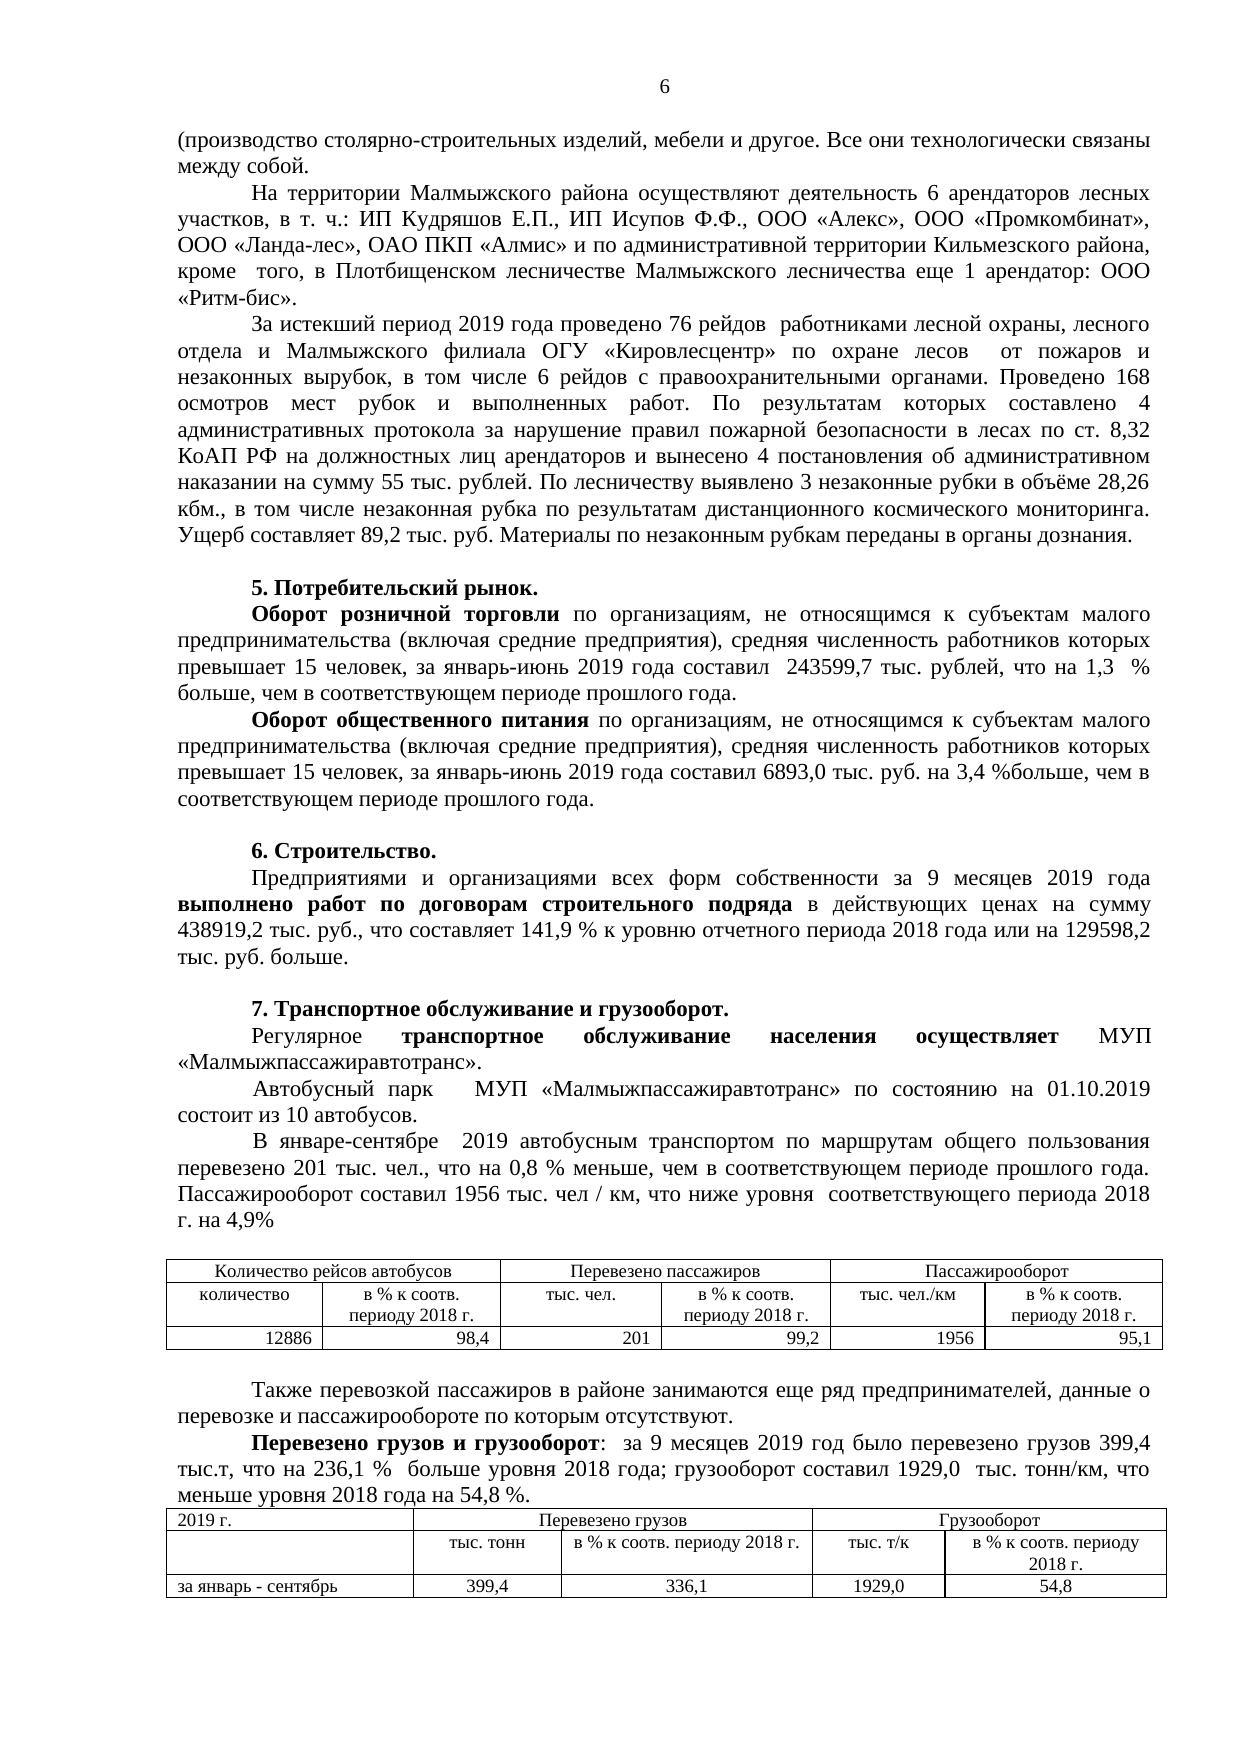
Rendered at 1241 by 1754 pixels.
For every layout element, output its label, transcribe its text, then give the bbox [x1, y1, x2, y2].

table_cell [167, 1531, 413, 1574]
table_cell количество [167, 1283, 322, 1326]
table_cell за январь - сентябрь [167, 1575, 413, 1597]
text Оборот розничной торговли по организациям, не относящимся к субъектам малого предпринимательства (включая средние предприятия), средняя численность работников которых превышает 15 человек, за январь-июнь 2019 года составил 243599,7 тыс. рублей, что на 1,3 % больше, чем в соответствующем периоде прошлого года. [177, 600, 1152, 706]
table_header 2019 г. [167, 1509, 413, 1530]
table_cell 1929,0 [813, 1575, 944, 1597]
text В январе-сентябре 2019 автобусным транспортом по маршрутам общего пользования перевезено 201 тыс. чел., что на 0,8 % меньше, чем в соответствующем периоде прошлого года. Пассажирооборот составил 1956 тыс. чел / км, что ниже уровня соответствующего периода 2018 г. на 4,9% [177, 1127, 1152, 1233]
text Оборот общественного питания по организациям, не относящимся к субъектам малого предпринимательства (включая средние предприятия), средняя численность работников которых превышает 15 человек, за январь-июнь 2019 года составил 6893,0 тыс. руб. на 3,4 %больше, чем в соответствующем периоде прошлого года. [177, 706, 1152, 811]
table_cell в % к соотв. периоду 2018 г. [323, 1283, 500, 1326]
text За истекший период 2019 года проведено 76 рейдов работниками лесной охраны, лесного отдела и Малмыжского филиала ОГУ «Кировлесцентр» по охране лесов от пожаров и незаконных вырубок, в том числе 6 рейдов с правоохранительными органами. Проведено 168 осмотров мест рубок и выполненных работ. По результатам которых составлено 4 административных протокола за нарушение правил пожарной безопасности в лесах по ст. 8,32 КоАП РФ на должностных лиц арендаторов и вынесено 4 постановления об административном наказании на сумму 55 тыс. рублей. По лесничеству выявлено 3 незаконные рубки в объёме 28,26 кбм., в том числе незаконная рубка по результатам дистанционного космического мониторинга. Ущерб составляет 89,2 тыс. руб. Материалы по незаконным рубкам переданы в органы дознания. [177, 310, 1152, 547]
table_header Пассажирооборот [831, 1260, 1162, 1282]
text Перевезено грузов и грузооборот: за 9 месяцев 2019 год было перевезено грузов 399,4 тыс.т, что на 236,1 % больше уровня 2018 года; грузооборот составил 1929,0 тыс. тонн/км, что меньше уровня 2018 года на 54,8 %. [177, 1428, 1152, 1508]
table_cell 95,1 [986, 1327, 1162, 1348]
table_cell 399,4 [414, 1575, 561, 1597]
table_cell 99,2 [662, 1327, 830, 1348]
table_cell тыс. т/к [813, 1531, 944, 1574]
table_cell 336,1 [562, 1575, 812, 1597]
table_cell тыс. чел. [501, 1283, 661, 1326]
table_header Грузооборот [813, 1509, 1166, 1530]
table_cell 1956 [831, 1327, 984, 1348]
table_header Количество рейсов автобусов [167, 1260, 500, 1282]
table_header Перевезено грузов [414, 1509, 812, 1530]
table_cell 12886 [167, 1327, 322, 1348]
table_cell в % к соотв. периоду 2018 г. [986, 1283, 1162, 1326]
table_cell 54,8 [946, 1575, 1166, 1597]
text Регулярное транспортное обслуживание населения осуществляет МУП «Малмыжпассажиравтотранс». [177, 1022, 1152, 1074]
table_cell 201 [501, 1327, 661, 1348]
text 7. Транспортное обслуживание и грузооборот. [177, 996, 1152, 1022]
table_cell в % к соотв. периоду 2018 г. [946, 1531, 1166, 1574]
table_header Перевезено пассажиров [501, 1260, 830, 1282]
text Автобусный парк МУП «Малмыжпассажиравтотранс» по состоянию на 01.10.2019 состоит из 10 автобусов. [177, 1074, 1152, 1127]
text Также перевозкой пассажиров в районе занимаются еще ряд предпринимателей, данные о перевозке и пассажирообороте по которым отсутствуют. [177, 1376, 1152, 1428]
text Предприятиями и организациями всех форм собственности за 9 месяцев 2019 года выполнено работ по договорам строительного подряда в действующих ценах на сумму 438919,2 тыс. руб., что составляет 141,9 % к уровню отчетного периода 2018 года или на 129598,2 тыс. руб. больше. [177, 864, 1152, 969]
table_cell в % к соотв. периоду 2018 г. [562, 1531, 812, 1574]
text На территории Малмыжского района осуществляют деятельность 6 арендаторов лесных участков, в т. ч.: ИП Кудряшов Е.П., ИП Исупов Ф.Ф., ООО «Алекс», ООО «Промкомбинат», ООО «Ланда-лес», ОАО ПКП «Алмис» и по административной территории Кильмезского района, кроме того, в Плотбищенском лесничестве Малмыжского лесничества еще 1 арендатор: ООО «Ритм-бис». [177, 178, 1152, 310]
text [177, 126, 1152, 178]
table_cell тыс. чел./км [831, 1283, 984, 1326]
table_cell 98,4 [323, 1327, 500, 1348]
table_cell в % к соотв. периоду 2018 г. [662, 1283, 830, 1326]
table_cell тыс. тонн [414, 1531, 561, 1574]
text 5. Потребительский рынок. [177, 574, 1152, 600]
text 6. Строительство. [177, 837, 1152, 864]
